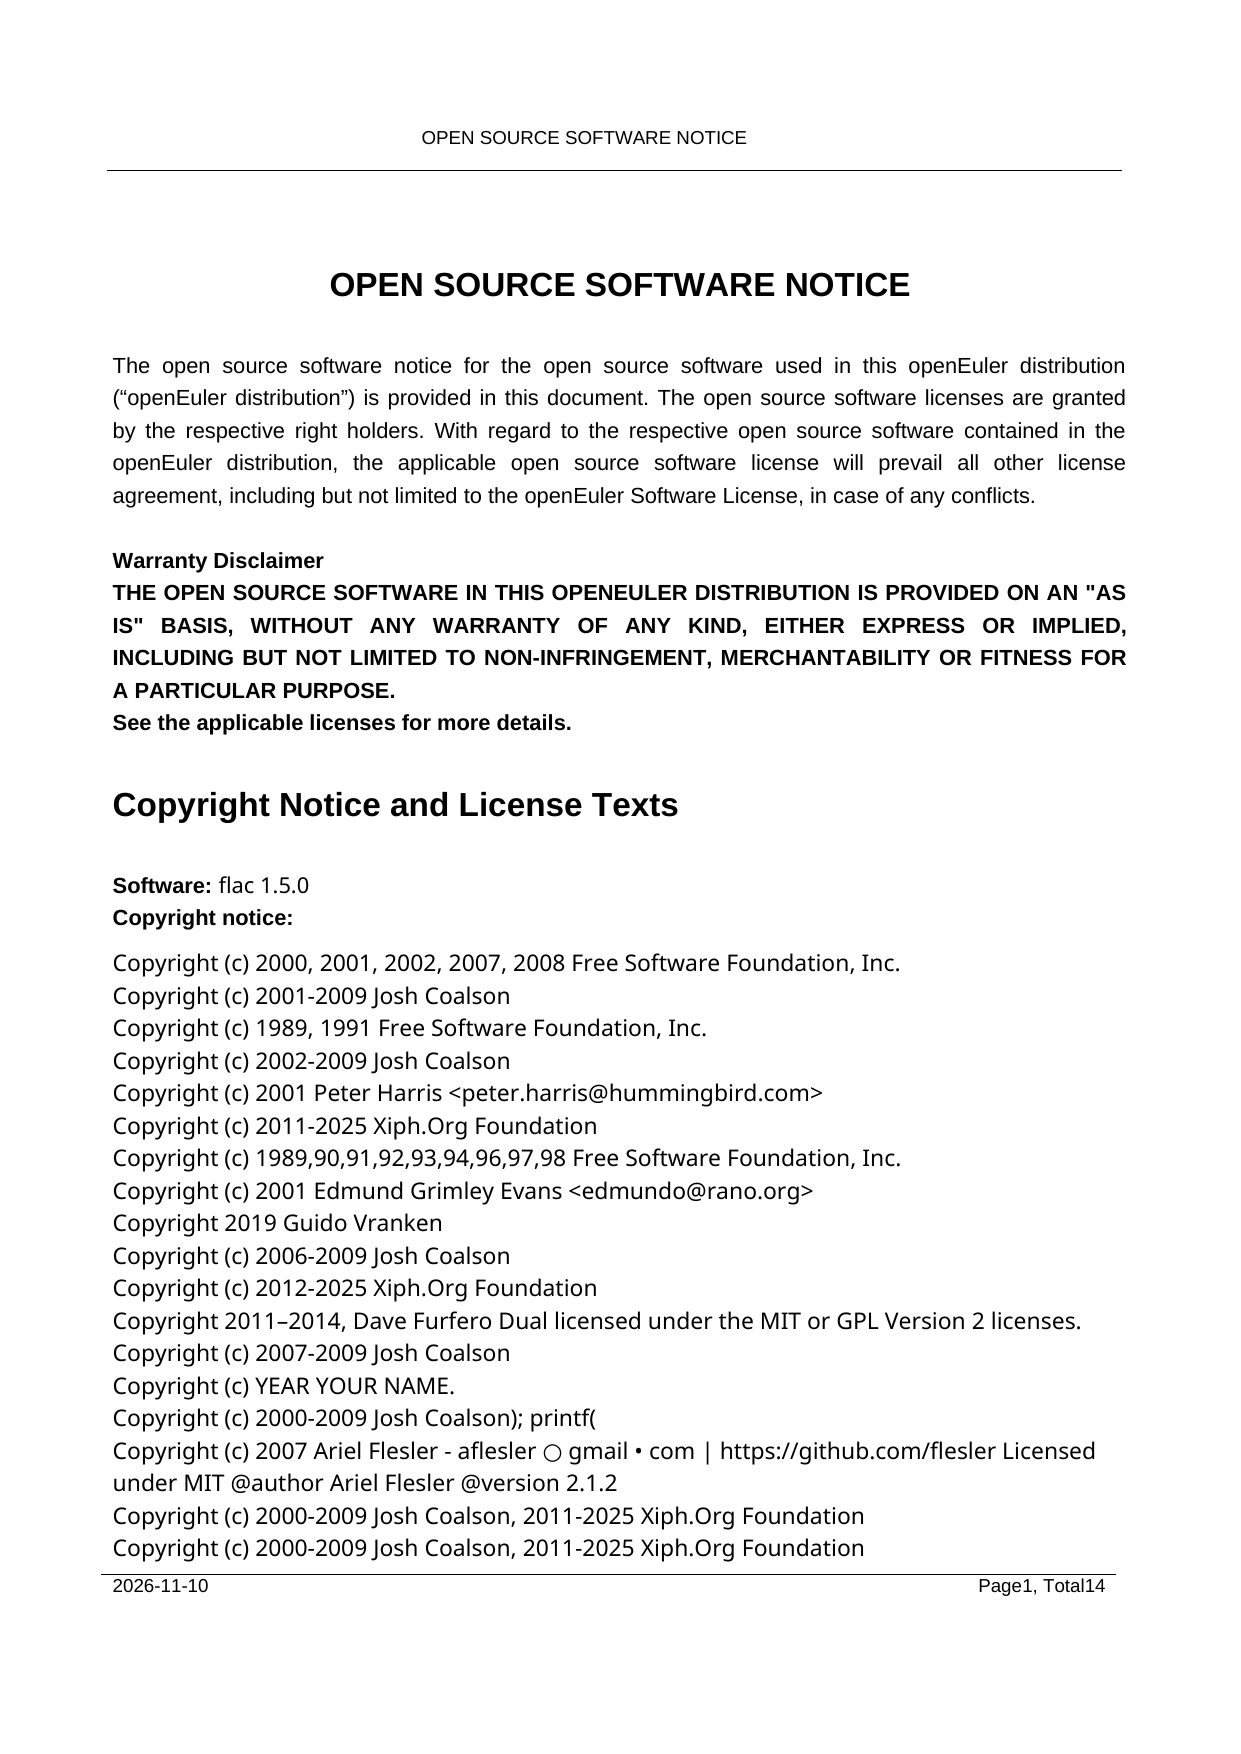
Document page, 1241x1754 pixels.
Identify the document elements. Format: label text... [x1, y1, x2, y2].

text OPEN SOURCE SOFTWARE NOTICE [112, 251, 1128, 316]
text THE OPEN SOURCE SOFTWARE IN THIS OPENEULER DISTRIBUTION IS PROVIDED ON AN "AS IS" BASIS, WITHOUT ANY WARRANTY OF ANY KIND, EITHER EXPRESS OR IMPLIED, INCLUDING BUT NOT LIMITED TO NON-INFRINGEMENT, MERCHANTABILITY OR FITNESS FOR A PARTICULAR PURPOSE. See the applicable licenses for more details. [112, 576, 1128, 739]
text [112, 947, 1128, 1564]
text The open source software notice for the open source software used in this openEuler distribution (“openEuler distribution”) is provided in this document. The open source software licenses are granted by the respective right holders. With regard to the respective open source software contained in the openEuler distribution, the applicable open source software license will prevail all other license agreement, including but not limited to the openEuler Software License, in case of any conflicts. [112, 349, 1128, 511]
title Software: flac 1.5.0 [112, 869, 1128, 901]
text Copyright Notice and License Texts [112, 771, 1128, 836]
text Warranty Disclaimer [112, 544, 1128, 576]
text Copyright notice: [112, 901, 1128, 934]
